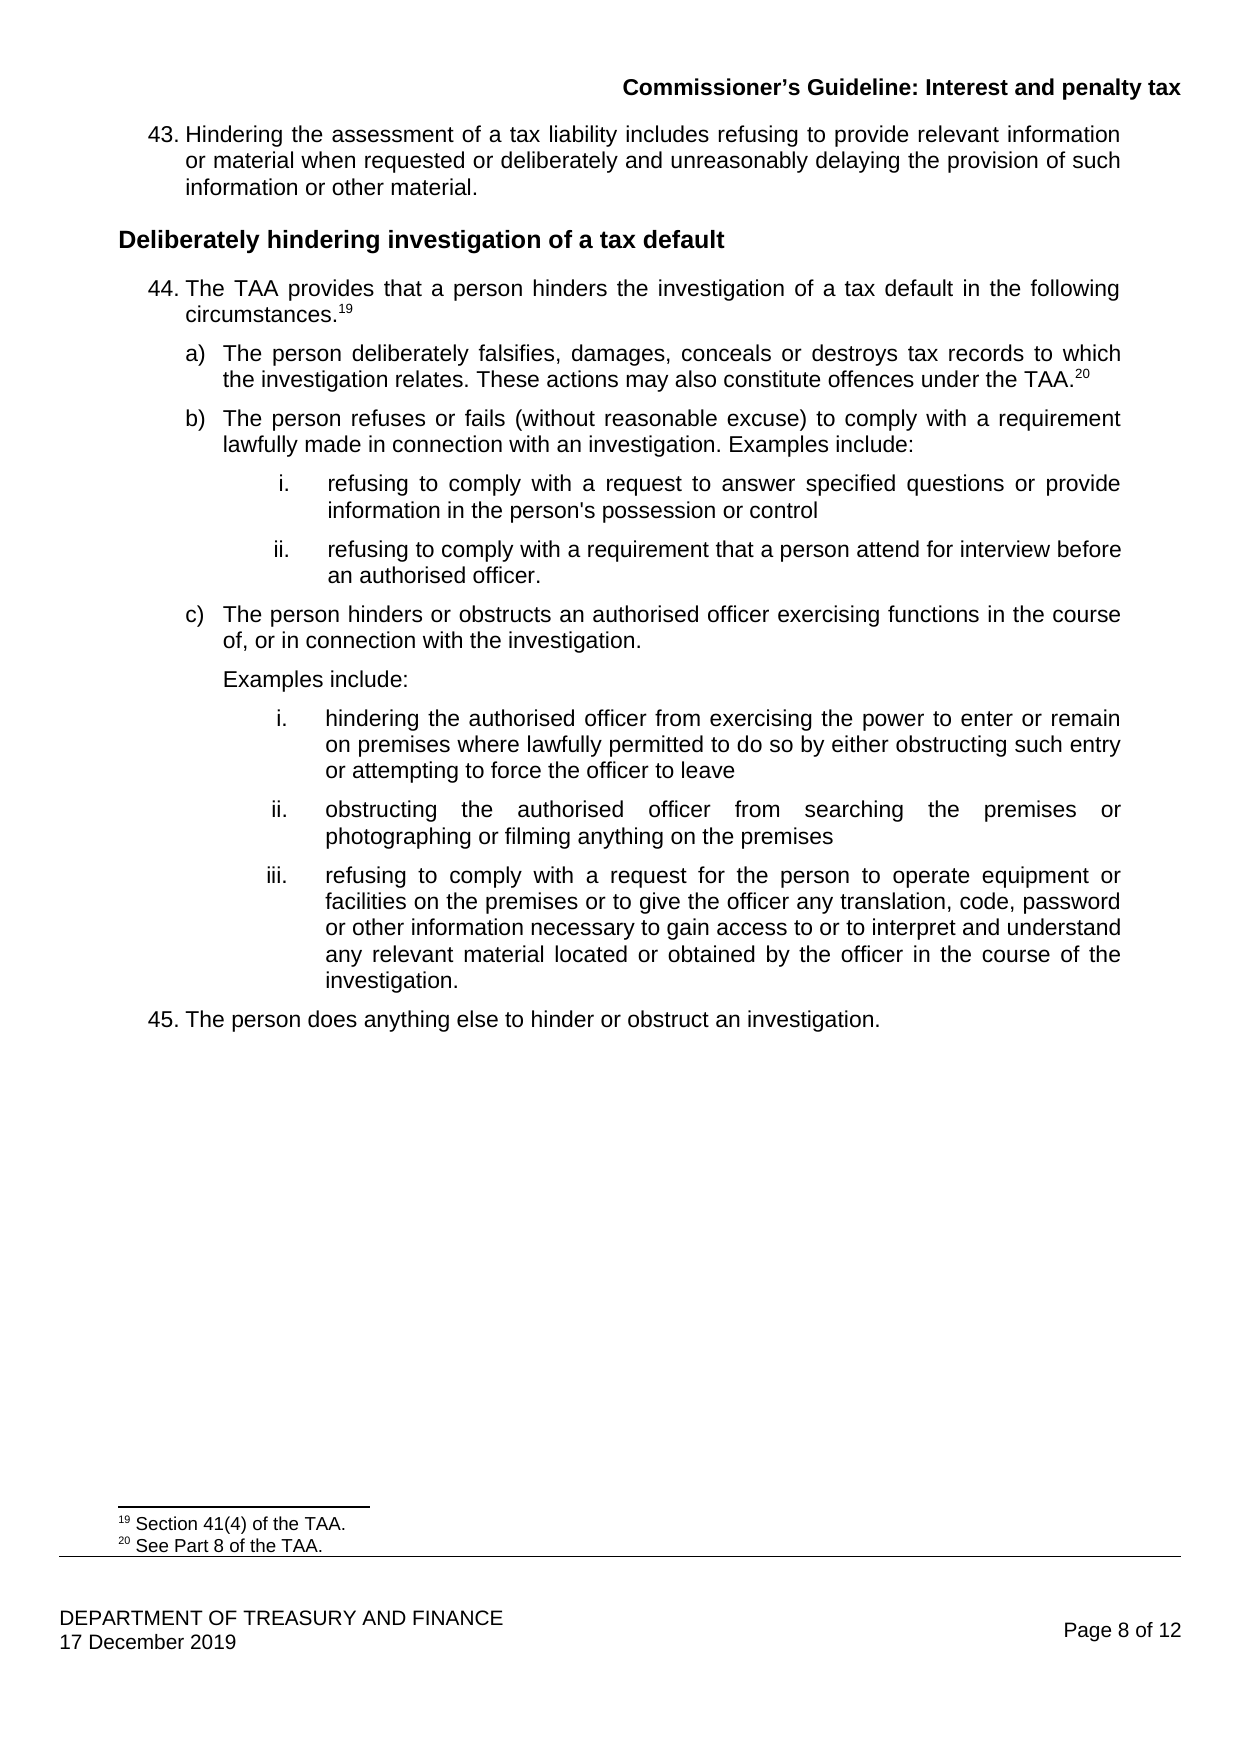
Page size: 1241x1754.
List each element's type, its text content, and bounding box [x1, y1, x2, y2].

list refusing to comply with a requirement that a person attend for interview before an authorised officer. [290, 536, 1122, 588]
list The person hinders or obstructs an authorised officer exercising functions in the course of, or in connection with the investigation. [185, 601, 1122, 653]
list hindering the authorised officer from exercising the power to enter or remain on premises where lawfully permitted to do so by either obstructing such entry or attempting to force the officer to leave [288, 705, 1122, 784]
list The TAA provides that a person hinders the investigation of a tax default in the following circumstances. [148, 275, 1122, 327]
list The person does anything else to hinder or obstruct an investigation. [148, 1006, 1122, 1032]
list The person deliberately falsifies, damages, conceals or destroys tax records to which the investigation relates. These actions may also constitute offences under the TAA. [185, 340, 1122, 393]
text Examples include: [223, 666, 1122, 692]
list The person refuses or fails (without reasonable excuse) to comply with a requirement lawfully made in connection with an investigation. Examples include: [185, 405, 1122, 458]
list Hindering the assessment of a tax liability includes refusing to provide relevant information or material when requested or deliberately and unreasonably delaying the provision of such information or other material. [148, 121, 1122, 200]
list refusing to comply with a request for the person to operate equipment or facilities on the premises or to give the officer any translation, code, password or other information necessary to gain access to or to interpret and understand any relevant material located or obtained by the officer in the course of the investigation. [288, 862, 1122, 993]
subtitle Deliberately hindering investigation of a tax default [118, 225, 1122, 254]
list refusing to comply with a request to answer specified questions or provide information in the person's possession or control [290, 470, 1122, 523]
list obstructing the authorised officer from searching the premises or photographing or filming anything on the premises [288, 796, 1122, 849]
